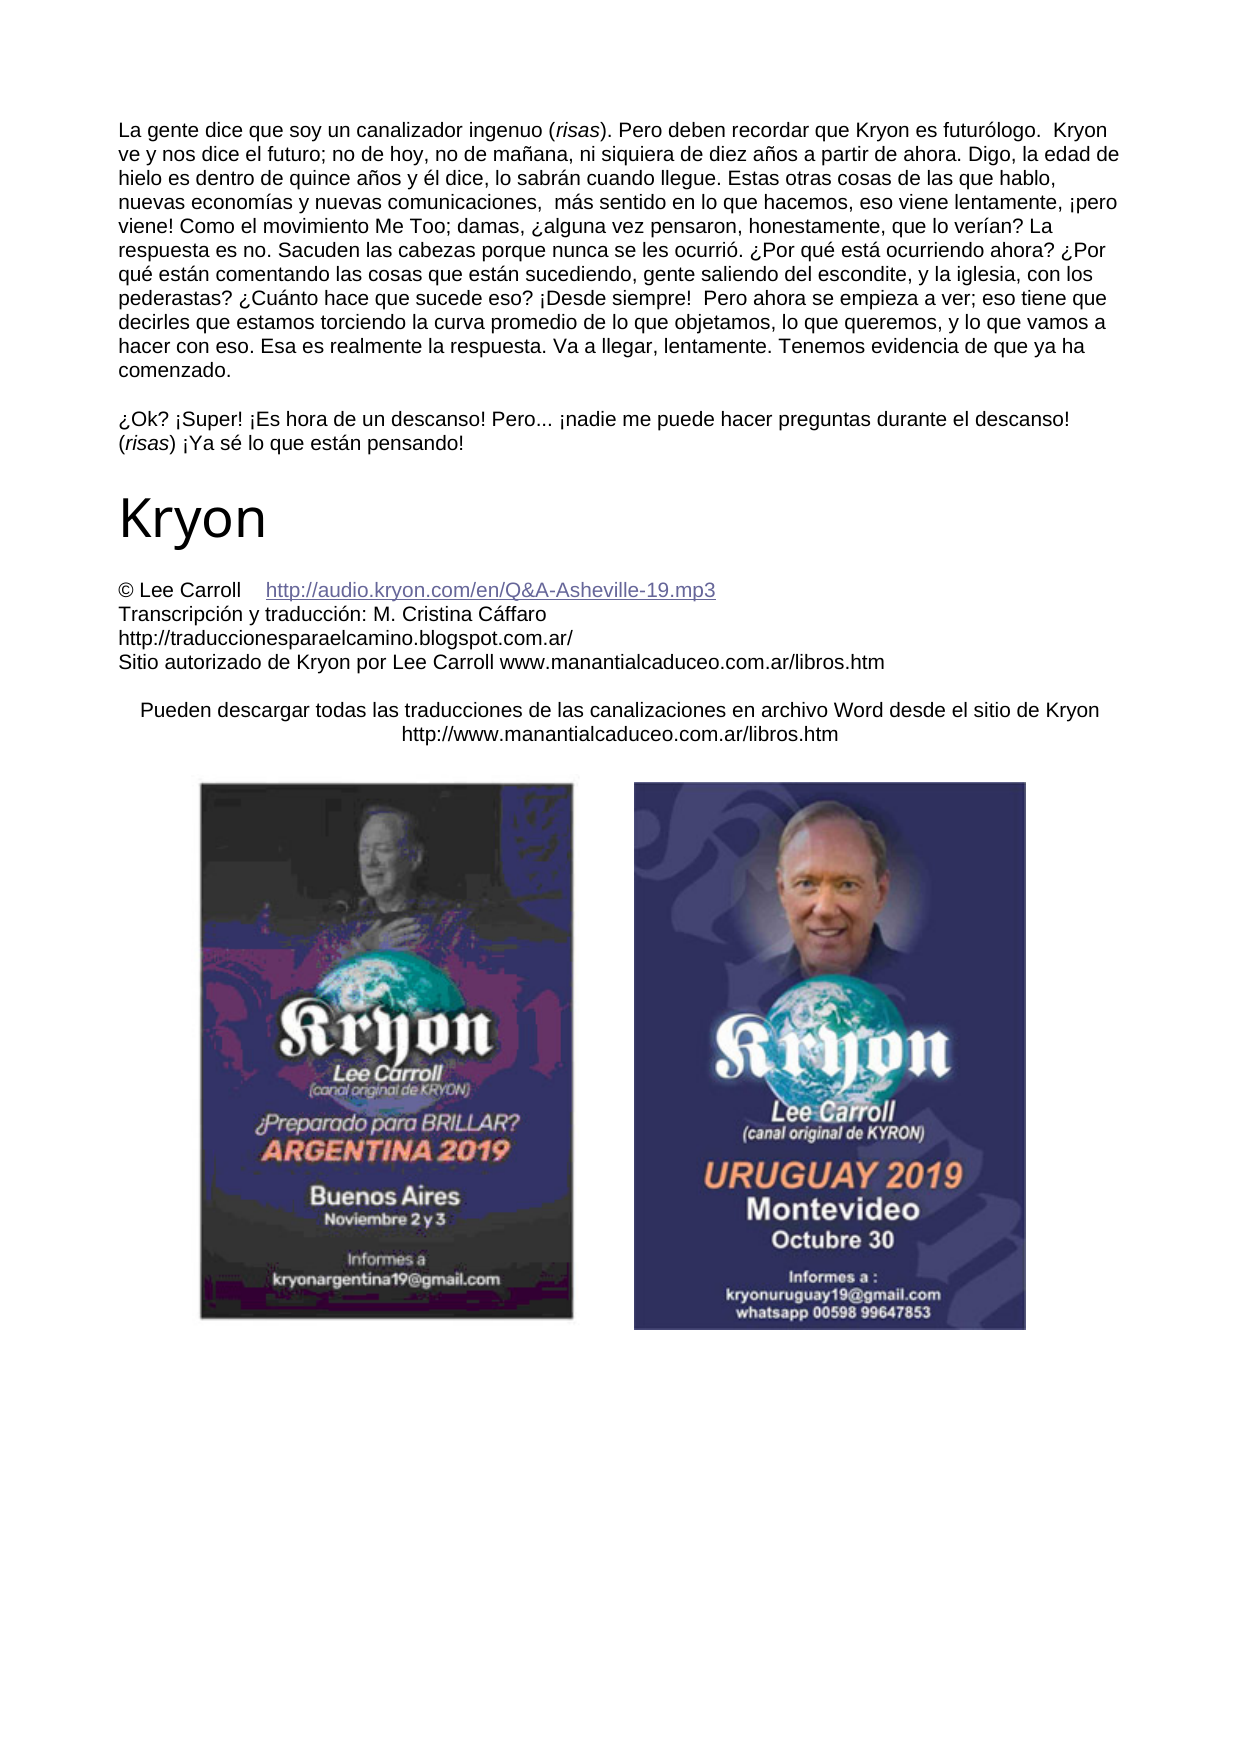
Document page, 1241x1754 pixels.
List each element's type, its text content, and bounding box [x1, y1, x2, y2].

text Transcripción y traducción: M. Cristina Cáffaro http://traduccionesparaelcamino.blogspot.com.ar/ Sitio autorizado de Kryon por Lee Carroll www.manantialcaduceo.com.ar/libros.htm [118, 602, 1122, 674]
text © Lee Carroll http://audio.kryon.com/en/Q&A-Asheville-19.mp3 [118, 578, 1122, 602]
text ¿Ok? ¡Super! ¡Es hora de un descanso! Pero... ¡nadie me puede hacer preguntas durante el descanso! (risas) ¡Ya sé lo que están pensando! [118, 407, 1122, 454]
text Pueden descargar todas las traducciones de las canalizaciones en archivo Word desde el sitio de Kryon http://www.manantialcaduceo.com.ar/libros.htm [118, 698, 1122, 746]
picture [634, 782, 1026, 1330]
picture [191, 774, 583, 1330]
text Kryon [118, 479, 1122, 553]
text La gente dice que soy un canalizador ingenuo (risas). Pero deben recordar que Kryon es futurólogo. Kryon ve y nos dice el futuro; no de hoy, no de mañana, ni siquiera de diez años a partir de ahora. Digo, la edad de hielo es dentro de quince años y él dice, lo sabrán cuando llegue. Estas otras cosas de las que hablo, nuevas economías y nuevas comunicaciones, más sentido en lo que hacemos, eso viene lentamente, ¡pero viene! Como el movimiento Me Too; damas, ¿alguna vez pensaron, honestamente, que lo verían? La respuesta es no. Sacuden las cabezas porque nunca se les ocurrió. ¿Por qué está ocurriendo ahora? ¿Por qué están comentando las cosas que están sucediendo, gente saliendo del escondite, y la iglesia, con los pederastas? ¿Cuánto hace que sucede eso? ¡Desde siempre! Pero ahora se empieza a ver; eso tiene que decirles que estamos torciendo la curva promedio de lo que objetamos, lo que queremos, y lo que vamos a hacer con eso. Esa es realmente la respuesta. Va a llegar, lentamente. Tenemos evidencia de que ya ha comenzado. [118, 118, 1122, 382]
